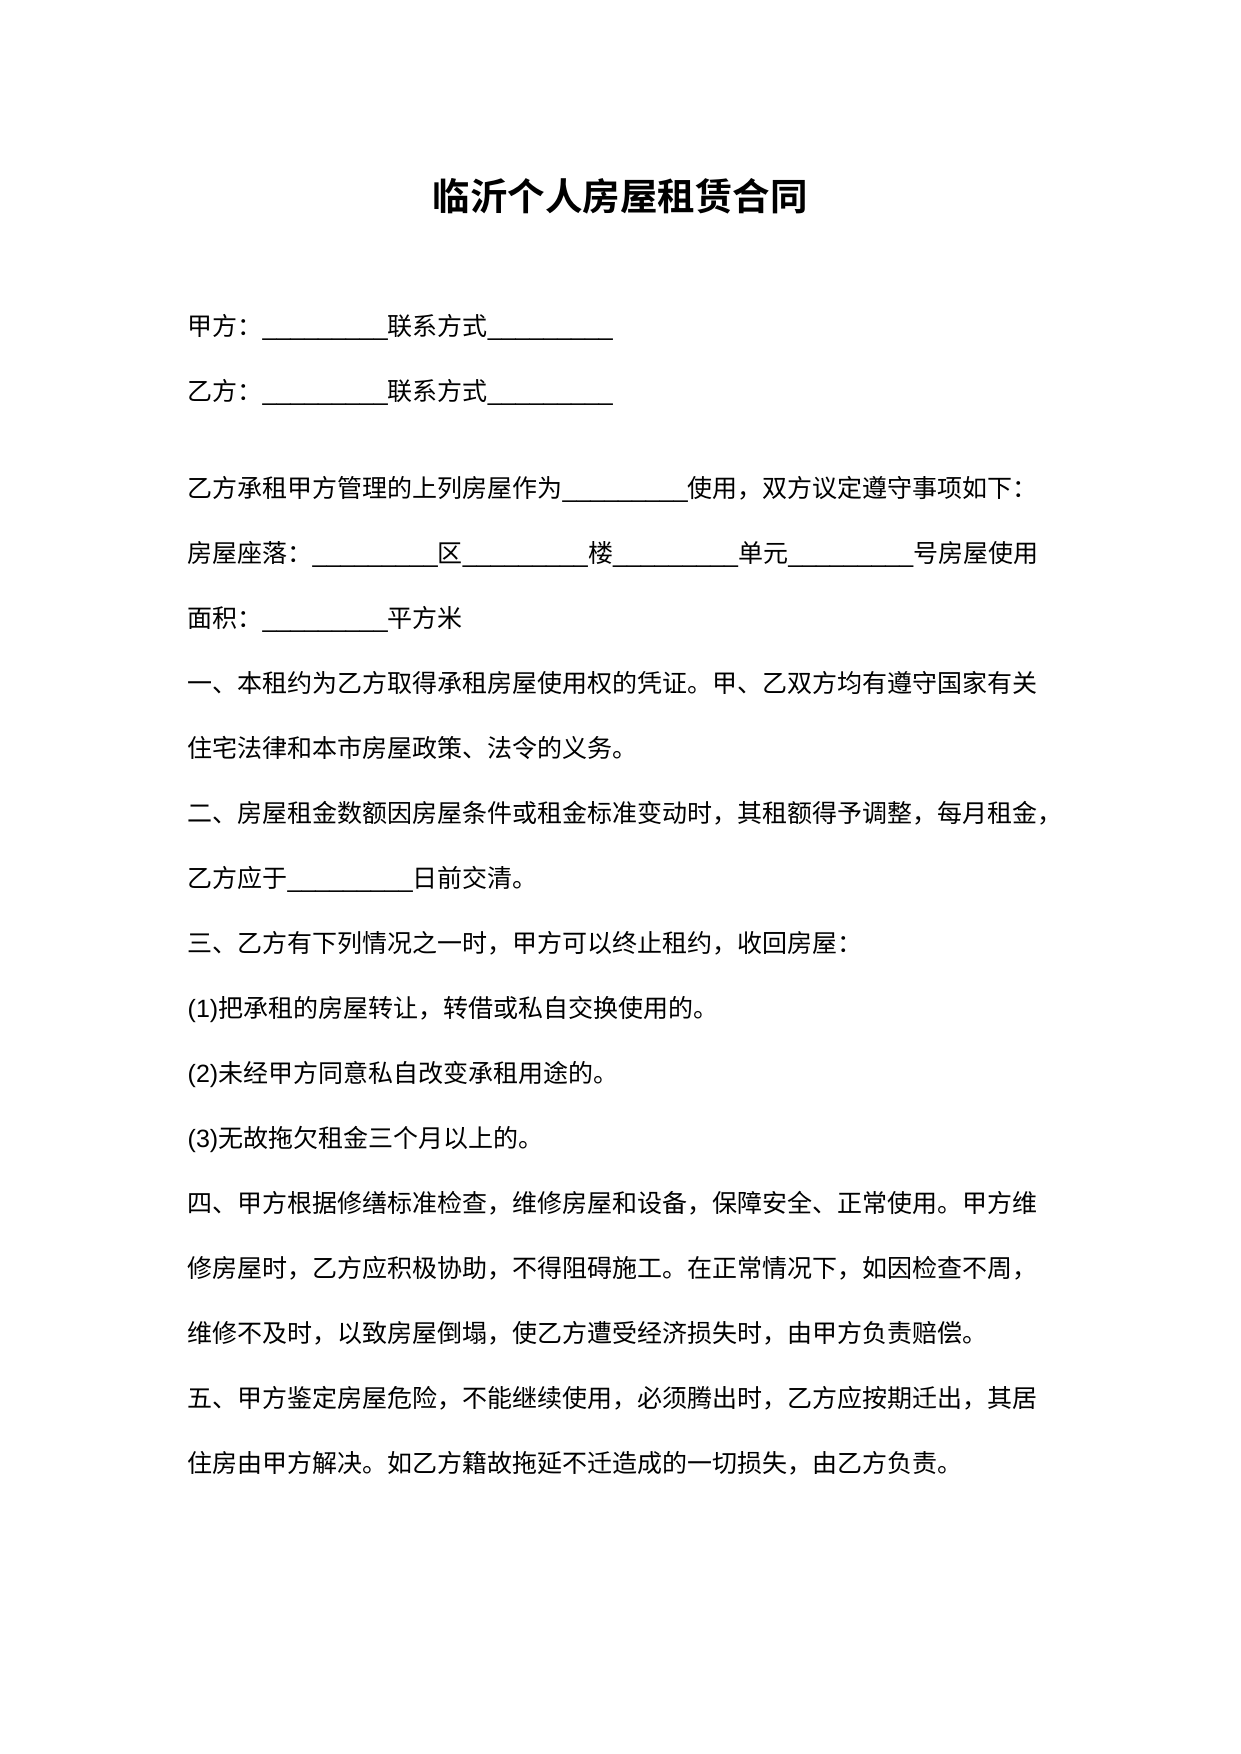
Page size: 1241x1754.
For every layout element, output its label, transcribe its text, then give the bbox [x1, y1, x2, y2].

text 三、乙方有下列情况之一时，甲方可以终止租约，收回房屋： [187, 909, 1053, 974]
text 临沂个人房屋租赁合同 [187, 162, 1053, 227]
text 四、甲方根据修缮标准检查，维修房屋和设备，保障安全、正常使用。甲方维修房屋时，乙方应积极协助，不得阻碍施工。在正常情况下，如因检查不周，维修不及时，以致房屋倒塌，使乙方遭受经济损失时，由甲方负责赔偿。 [187, 1169, 1053, 1364]
text 房屋座落：_________区_________楼_________单元_________号房屋使用面积：_________平方米 [187, 519, 1053, 649]
text 五、甲方鉴定房屋危险，不能继续使用，必须腾出时，乙方应按期迁出，其居住房由甲方解决。如乙方籍故拖延不迁造成的一切损失，由乙方负责。 [187, 1364, 1053, 1494]
text 一、本租约为乙方取得承租房屋使用权的凭证。甲、乙双方均有遵守国家有关住宅法律和本市房屋政策、法令的义务。 [187, 649, 1053, 779]
text (1)把承租的房屋转让，转借或私自交换使用的。 [187, 974, 1053, 1039]
text 乙方承租甲方管理的上列房屋作为_________使用，双方议定遵守事项如下： [187, 454, 1053, 519]
text 乙方：_________联系方式_________ [187, 357, 1053, 422]
text 甲方：_________联系方式_________ [187, 292, 1053, 357]
text (2)未经甲方同意私自改变承租用途的。 [187, 1039, 1053, 1104]
text (3)无故拖欠租金三个月以上的。 [187, 1104, 1053, 1169]
text 二、房屋租金数额因房屋条件或租金标准变动时，其租额得予调整，每月租金，乙方应于_________日前交清。 [187, 779, 1053, 909]
